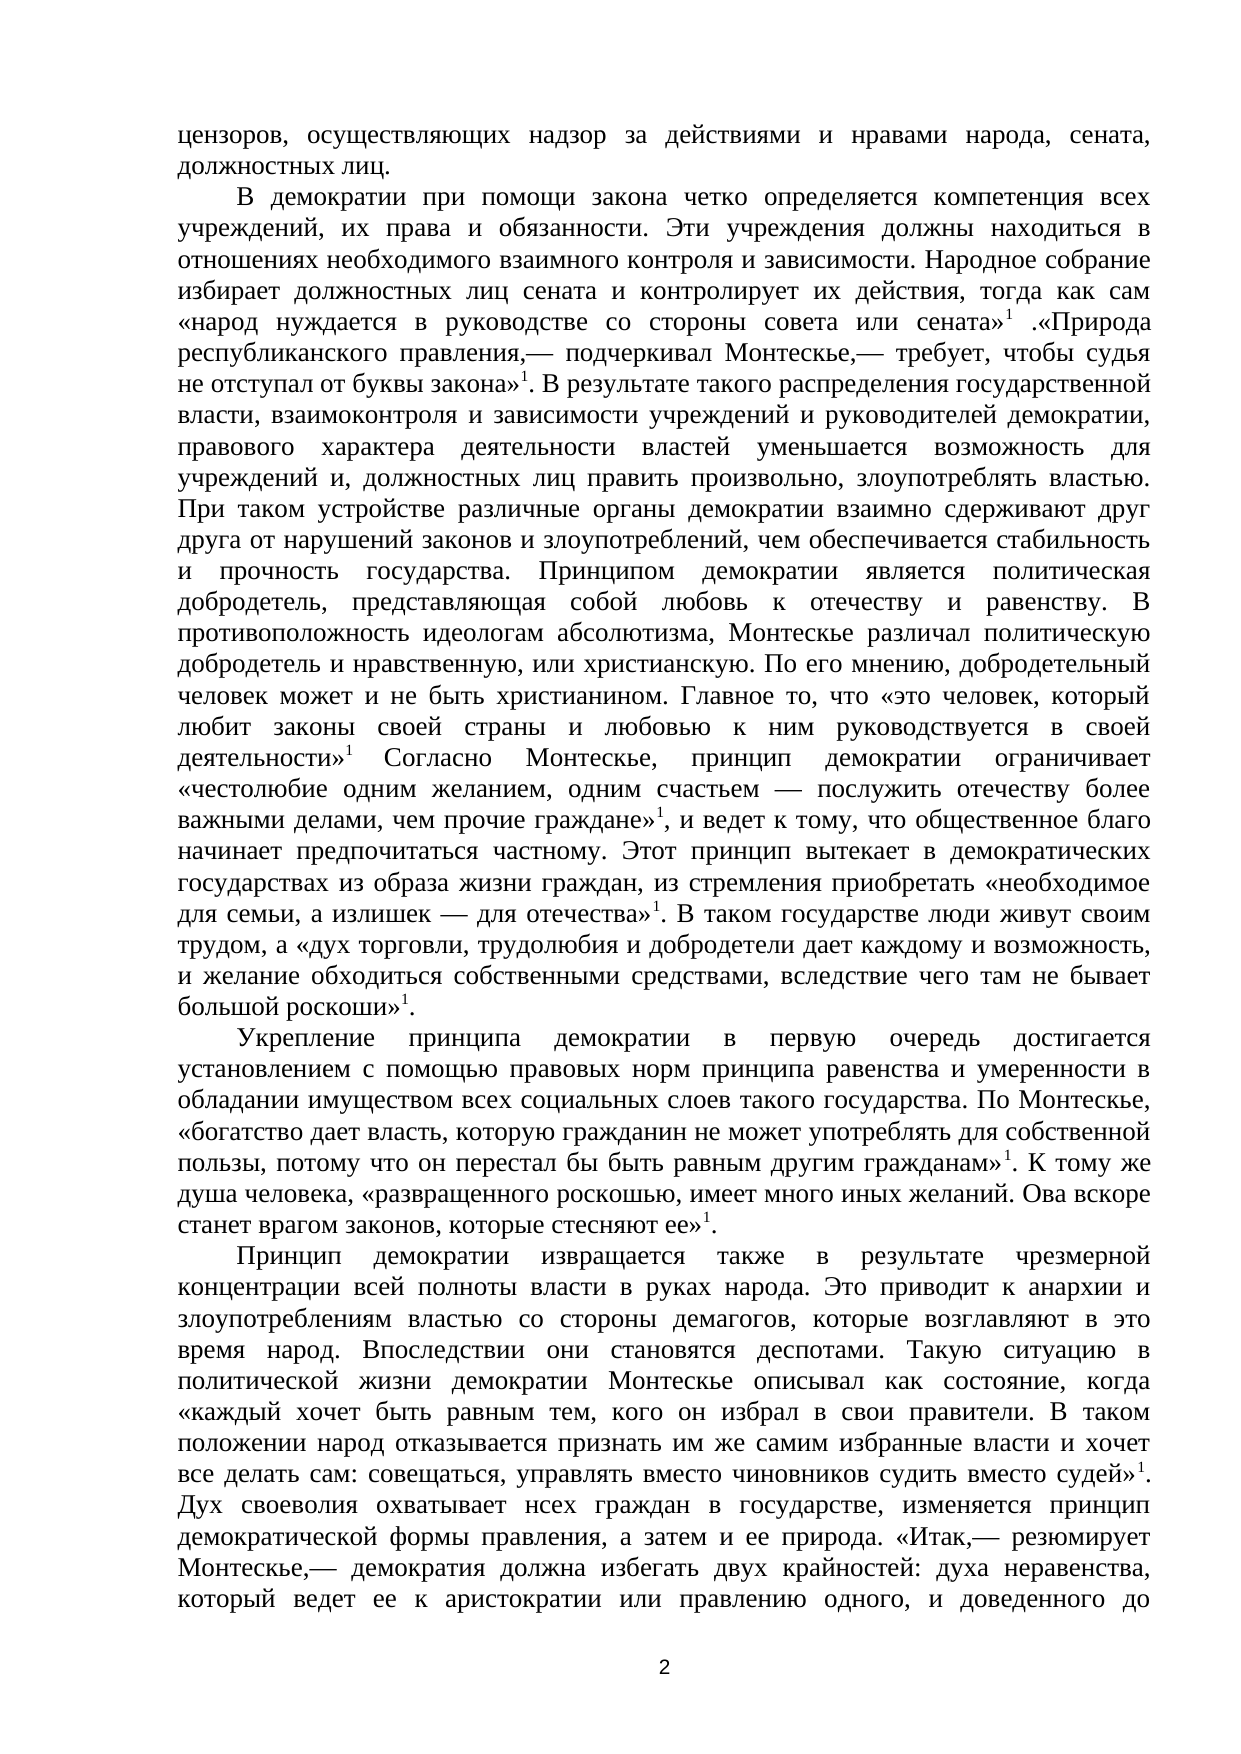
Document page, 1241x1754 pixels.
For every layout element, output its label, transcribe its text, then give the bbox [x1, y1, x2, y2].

text Укрепление принципа демократии в первую очередь достигается установлением с помощью правовых норм принципа равенства и умеренности в обладании имуществом всех социальных слоев такого государства. По Монтескье, «богатство дает власть, которую гражданин не может употреблять для собственной пользы, потому что он перестал бы быть равным другим гражданам»1. К тому же душа человека, «развращенного роскошью, имеет много иных желаний. Ова вскоре станет врагом законов, которые стесняют ее»1. [177, 1021, 1152, 1239]
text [177, 118, 1152, 180]
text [177, 1239, 1152, 1613]
text В демократии при помощи закона четко определяется компетенция всех учреждений, их права и обязанности. Эти учреждения должны находиться в отношениях необходимого взаимного контроля и зависимости. Народное собрание избирает должностных лиц сената и контролирует их действия, тогда как сам «народ нуждается в руководстве со стороны совета или сената»1 .«Природа республиканского правления,— подчеркивал Монтескье,— требует, чтобы судья не отступал от буквы закона»1. В результате такого распределения государственной власти, взаимоконтроля и зависимости учреждений и руководителей демократии, правового характера деятельности властей уменьшается возможность для учреждений и, должностных лиц править произвольно, злоупотреблять властью. При таком устройстве различные органы демократии взаимно сдерживают друг друга от нарушений законов и злоупотреблений, чем обеспечивается стабильность и прочность государства. Принципом демократии является политическая добродетель, представляющая собой любовь к отечеству и равенству. В противоположность идеологам абсолютизма, Монтескье различал политическую добродетель и нравственную, или христианскую. По его мнению, добродетельный человек может и не быть христианином. Главное то, что «это человек, который любит законы своей страны и любовью к ним руководствуется в своей деятельности»1 Согласно Монтескье, принцип демократии ограничивает «честолюбие одним желанием, одним счастьем — послужить отечеству более важными делами, чем прочие граждане»1, и ведет к тому, что общественное благо начинает предпочитаться частному. Этот принцип вытекает в демократических государствах из образа жизни граждан, из стремления приобретать «необходимое для семьи, а излишек — для отечества»1. В таком государстве люди живут своим трудом, а «дух торговли, трудолюбия и добродетели дает каждому и возможность, и желание обходиться собственными средствами, вследствие чего там не бывает большой роскоши»1. [177, 180, 1152, 1021]
